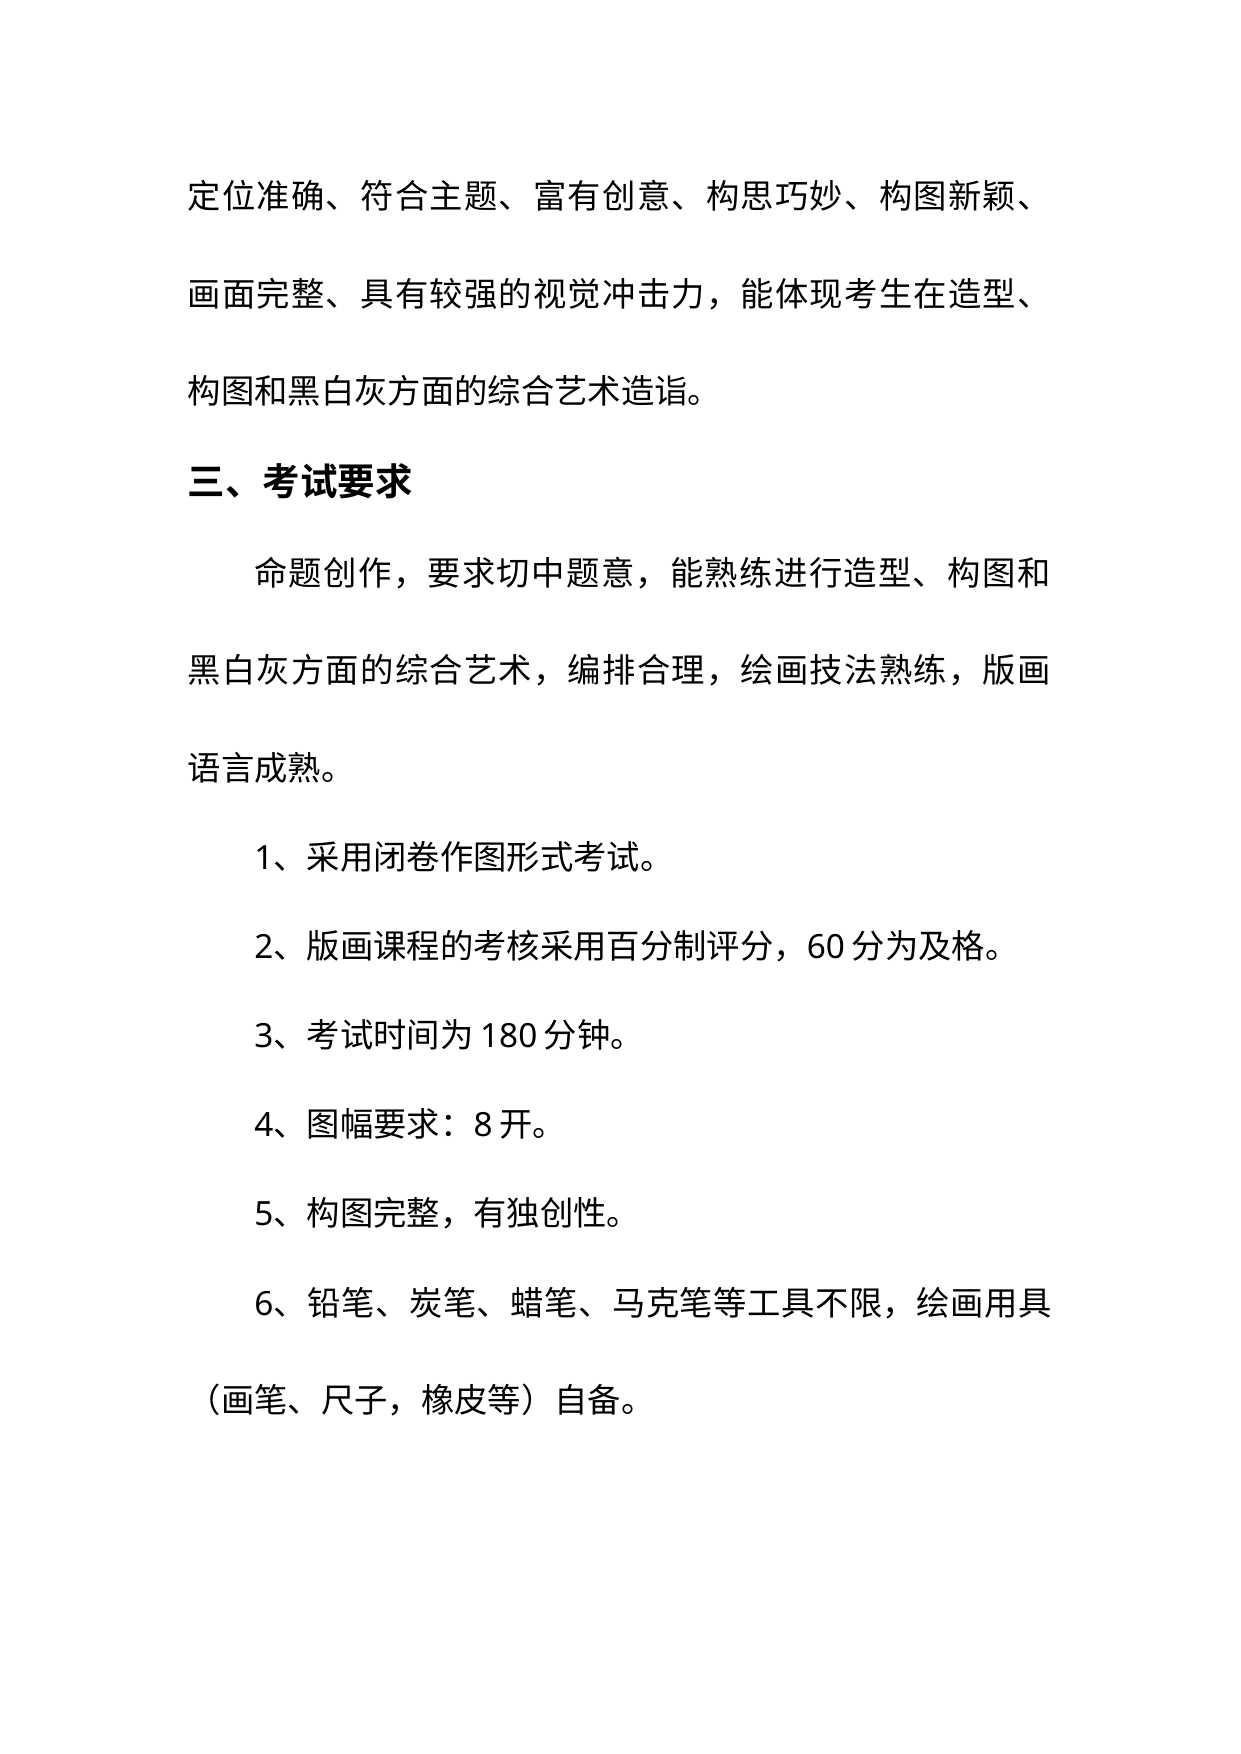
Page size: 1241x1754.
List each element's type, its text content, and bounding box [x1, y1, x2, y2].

text 2、版画课程的考核采用百分制评分，60分为及格。 [187, 911, 1053, 976]
text 5、构图完整，有独创性。 [187, 1179, 1053, 1244]
text 命题创作，要求切中题意，能熟练进行造型、构图和黑白灰方面的综合艺术，编排合理，绘画技法熟练，版画语言成熟。 [187, 538, 1053, 798]
text 3、考试时间为180分钟。 [187, 1001, 1053, 1066]
text 三、考试要求 [187, 446, 1053, 511]
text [187, 162, 1053, 422]
text 6、铅笔、炭笔、蜡笔、马克笔等工具不限，绘画用具（画笔、尺子，橡皮等）自备。 [187, 1268, 1053, 1431]
text 4、图幅要求：8开。 [187, 1090, 1053, 1155]
text 1、采用闭卷作图形式考试。 [187, 822, 1053, 887]
